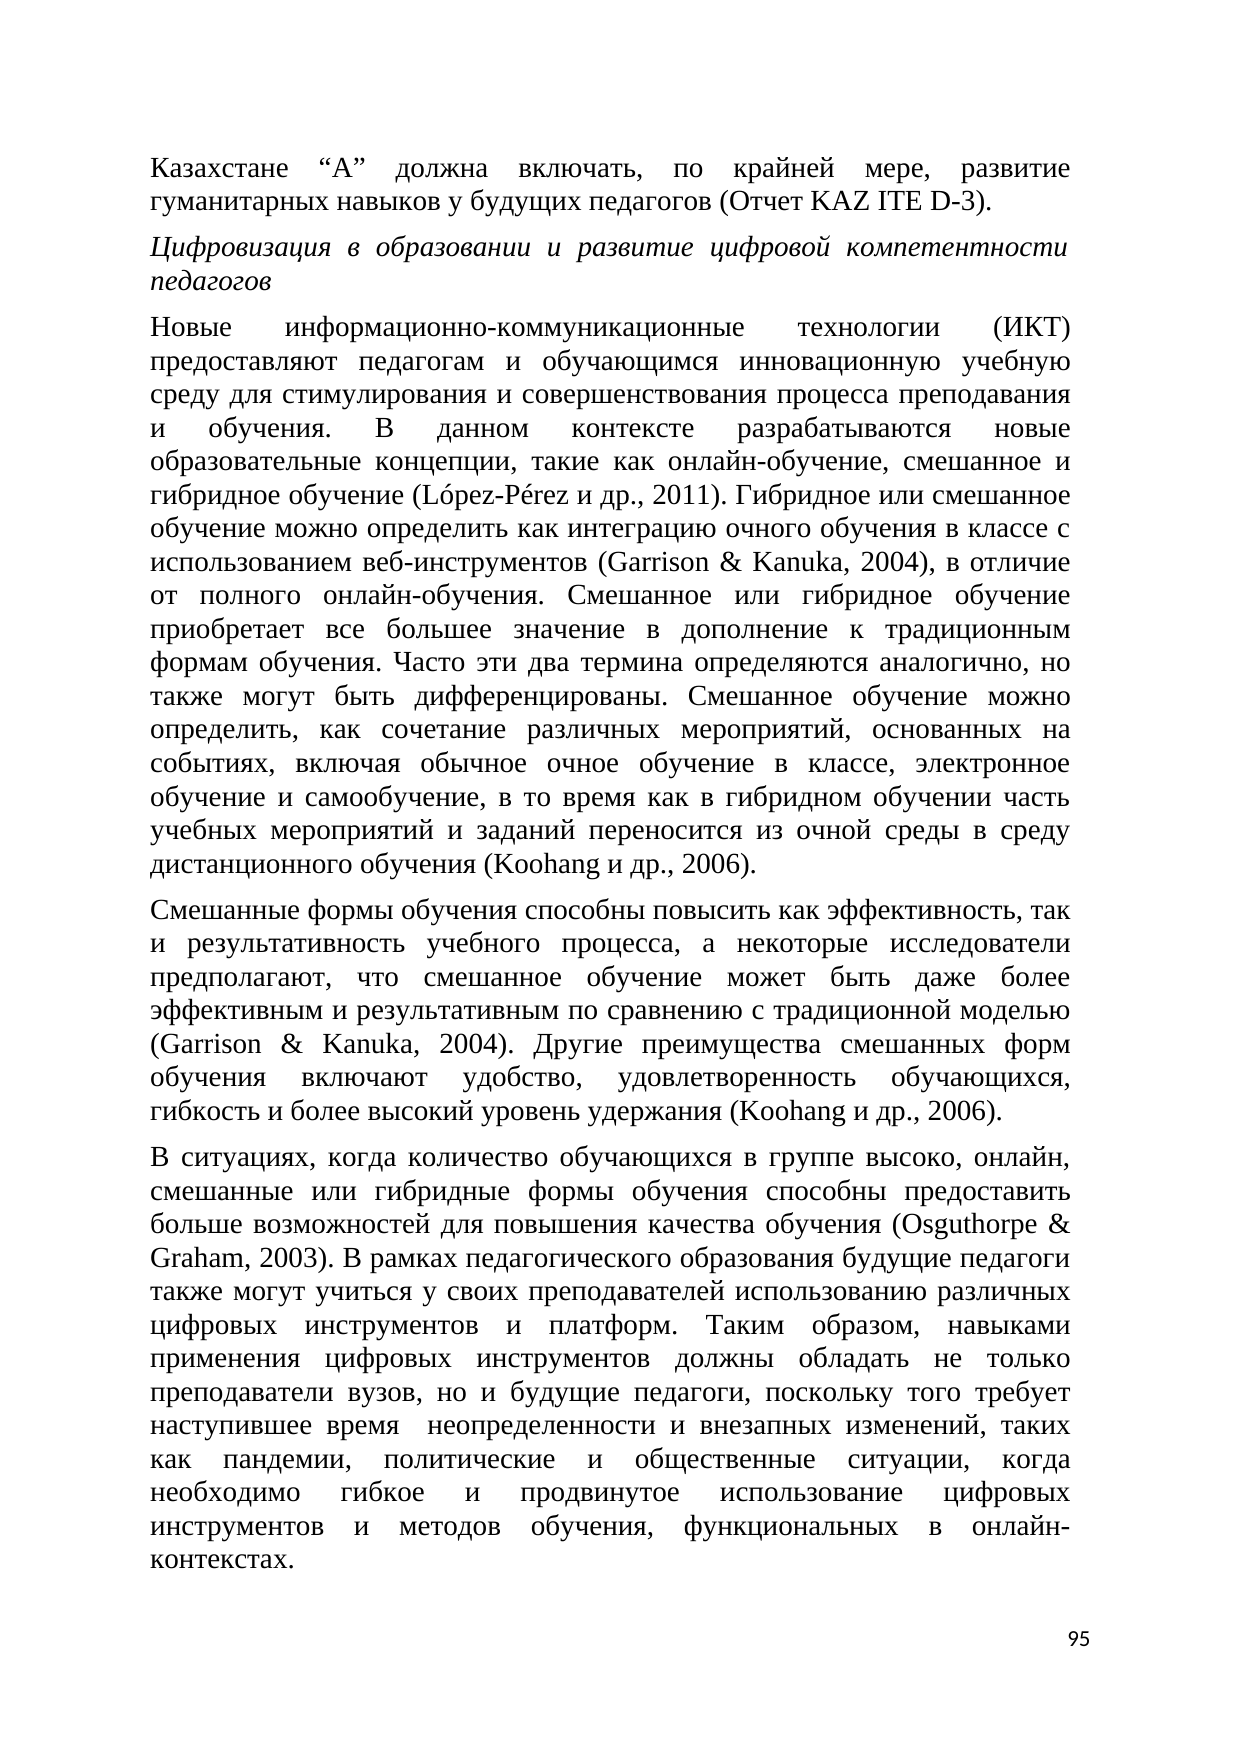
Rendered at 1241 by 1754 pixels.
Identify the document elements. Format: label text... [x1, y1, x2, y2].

text Смешанные формы обучения способны повысить как эффективность, так и результативность учебного процесса, а некоторые исследователи предполагают, что смешанное обучение может быть даже более эффективным и результативным по сравнению с традиционной моделью (Garrison & Kanuka, 2004). Другие преимущества смешанных форм обучения включают удобство, удовлетворенность обучающихся, гибкость и более высокий уровень удержания (Koohang и др., 2006). [150, 892, 1071, 1127]
text В ситуациях, когда количество обучающихся в группе высоко, онлайн, смешанные или гибридные формы обучения способны предоставить больше возможностей для повышения качества обучения (Osguthorpe & Graham, 2003). В рамках педагогического образования будущие педагоги также могут учиться у своих преподавателей использованию различных цифровых инструментов и платформ. Таким образом, навыками применения цифровых инструментов должны обладать не только преподаватели вузов, но и будущие педагоги, поскольку того требует наступившее время неопределенности и внезапных изменений, таких как пандемии, политические и общественные ситуации, когда необходимо гибкое и продвинутое использование цифровых инструментов и методов обучения, функциональных в онлайн-контекстах. [150, 1139, 1071, 1575]
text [150, 150, 1071, 217]
text Новые информационно-коммуникационные технологии (ИКТ) предоставляют педагогам и обучающимся инновационную учебную среду для стимулирования и совершенствования процесса преподавания и обучения. В данном контексте разрабатываются новые образовательные концепции, такие как онлайн-обучение, смешанное и гибридное обучение (López-Pérez и др., 2011). Гибридное или смешанное обучение можно определить как интеграцию очного обучения в классе с использованием веб-инструментов (Garrison & Kanuka, 2004), в отличие от полного онлайн-обучения. Смешанное или гибридное обучение приобретает все большее значение в дополнение к традиционным формам обучения. Часто эти два термина определяются аналогично, но также могут быть дифференцированы. Смешанное обучение можно определить, как сочетание различных мероприятий, основанных на событиях, включая обычное очное обучение в классе, электронное обучение и самообучение, в то время как в гибридном обучении часть учебных мероприятий и заданий переносится из очной среды в среду дистанционного обучения (Koohang и др., 2006). [150, 309, 1071, 879]
text Цифровизация в образовании и развитие цифровой компетентности педагогов [150, 229, 1071, 297]
